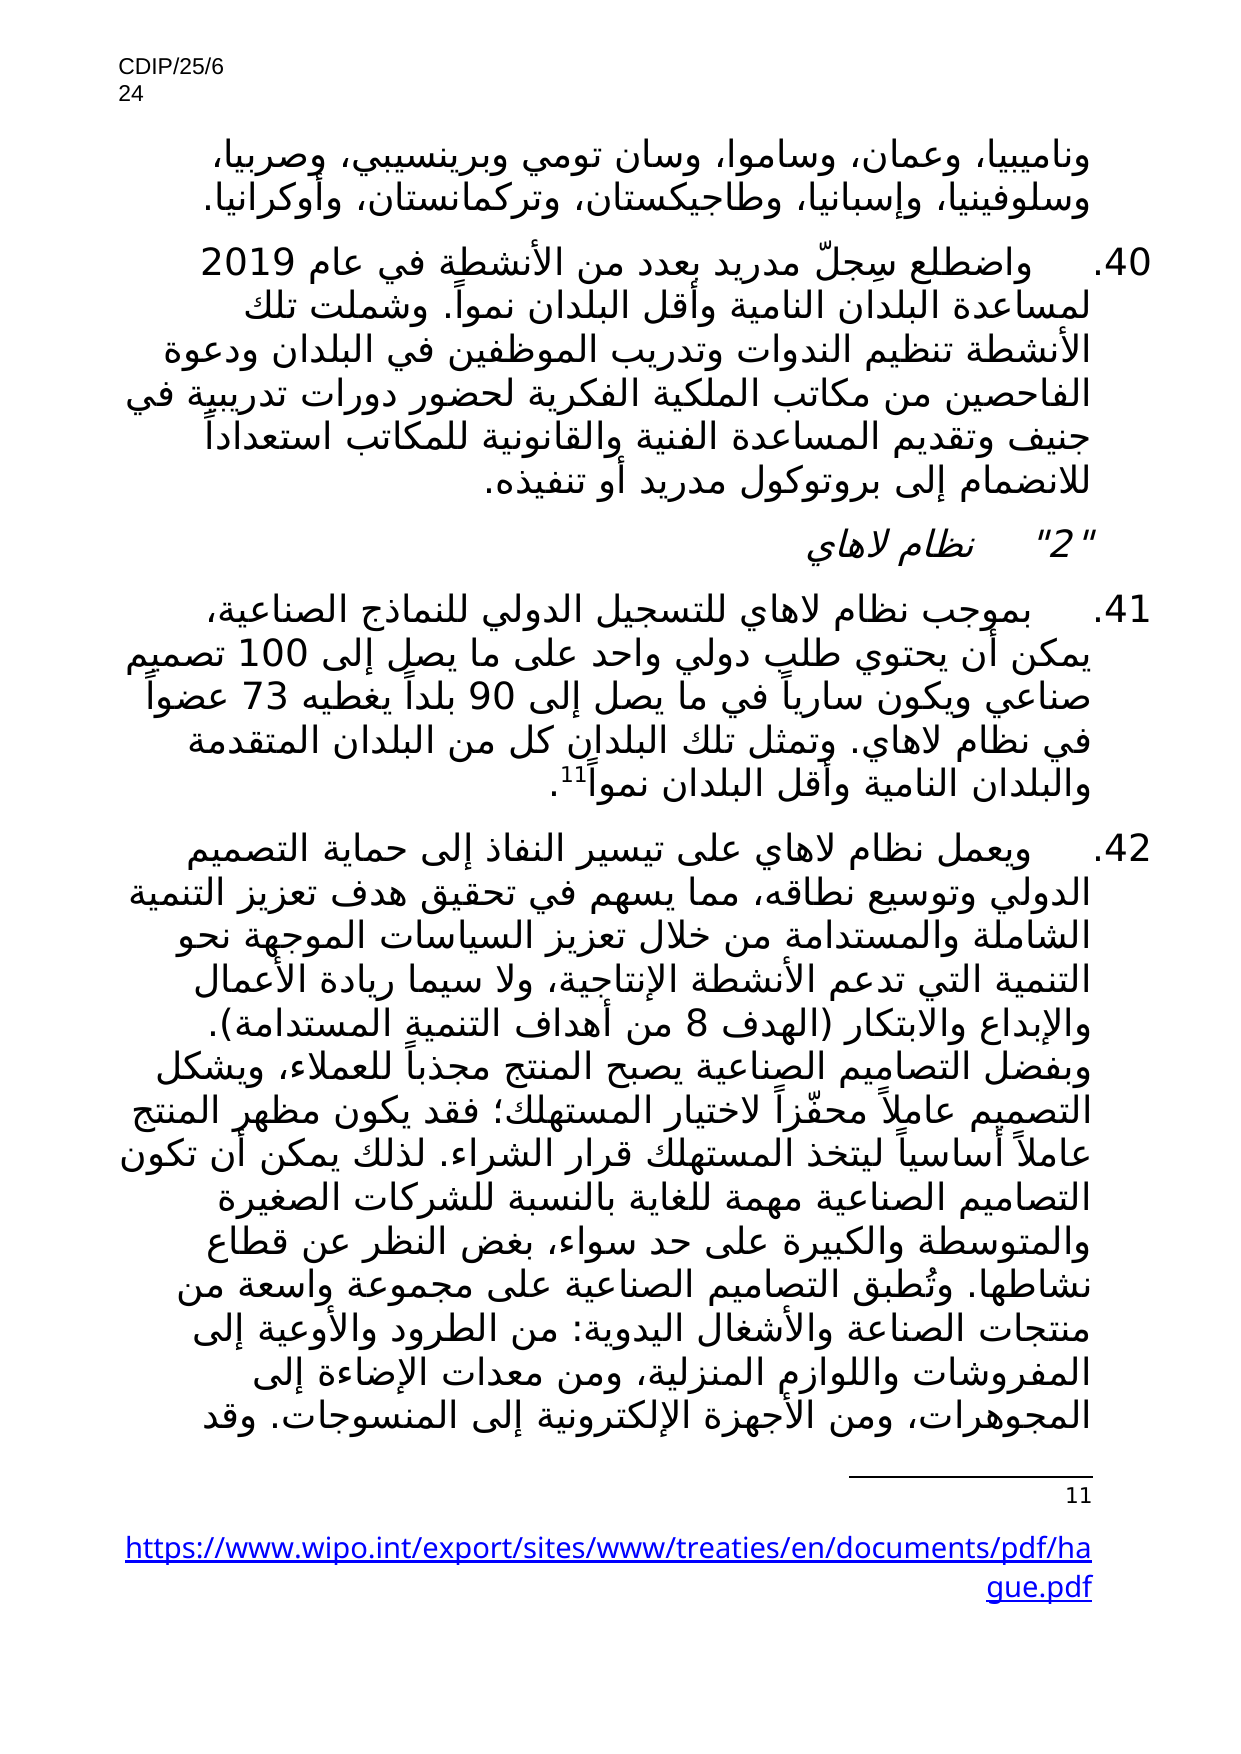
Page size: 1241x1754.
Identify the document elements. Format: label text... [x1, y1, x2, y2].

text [118, 132, 1092, 219]
subtitle "2" نظام لاهاي [118, 523, 1092, 567]
text واضطلع سِجلّ مدريد بعدد من الأنشطة في عام 2019 لمساعدة البلدان النامية وأقل البلدان نمواً. وشملت تلك الأنشطة تنظيم الندوات وتدريب الموظفين في البلدان ودعوة الفاحصين من مكاتب الملكية الفكرية لحضور دورات تدريبية في جنيف وتقديم المساعدة الفنية والقانونية للمكاتب استعداداً للانضمام إلى بروتوكول مدريد أو تنفيذه. [118, 240, 1092, 502]
text بموجب نظام لاهاي للتسجيل الدولي للنماذج الصناعية، يمكن أن يحتوي طلب دولي واحد على ما يصل إلى 100 تصميم صناعي ويكون سارياً في ما يصل إلى 90 بلداً يغطيه 73 عضواً في نظام لاهاي. وتمثل تلك البلدان كل من البلدان المتقدمة والبلدان النامية وأقل البلدان نمواً. [118, 587, 1092, 806]
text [118, 827, 1092, 1438]
